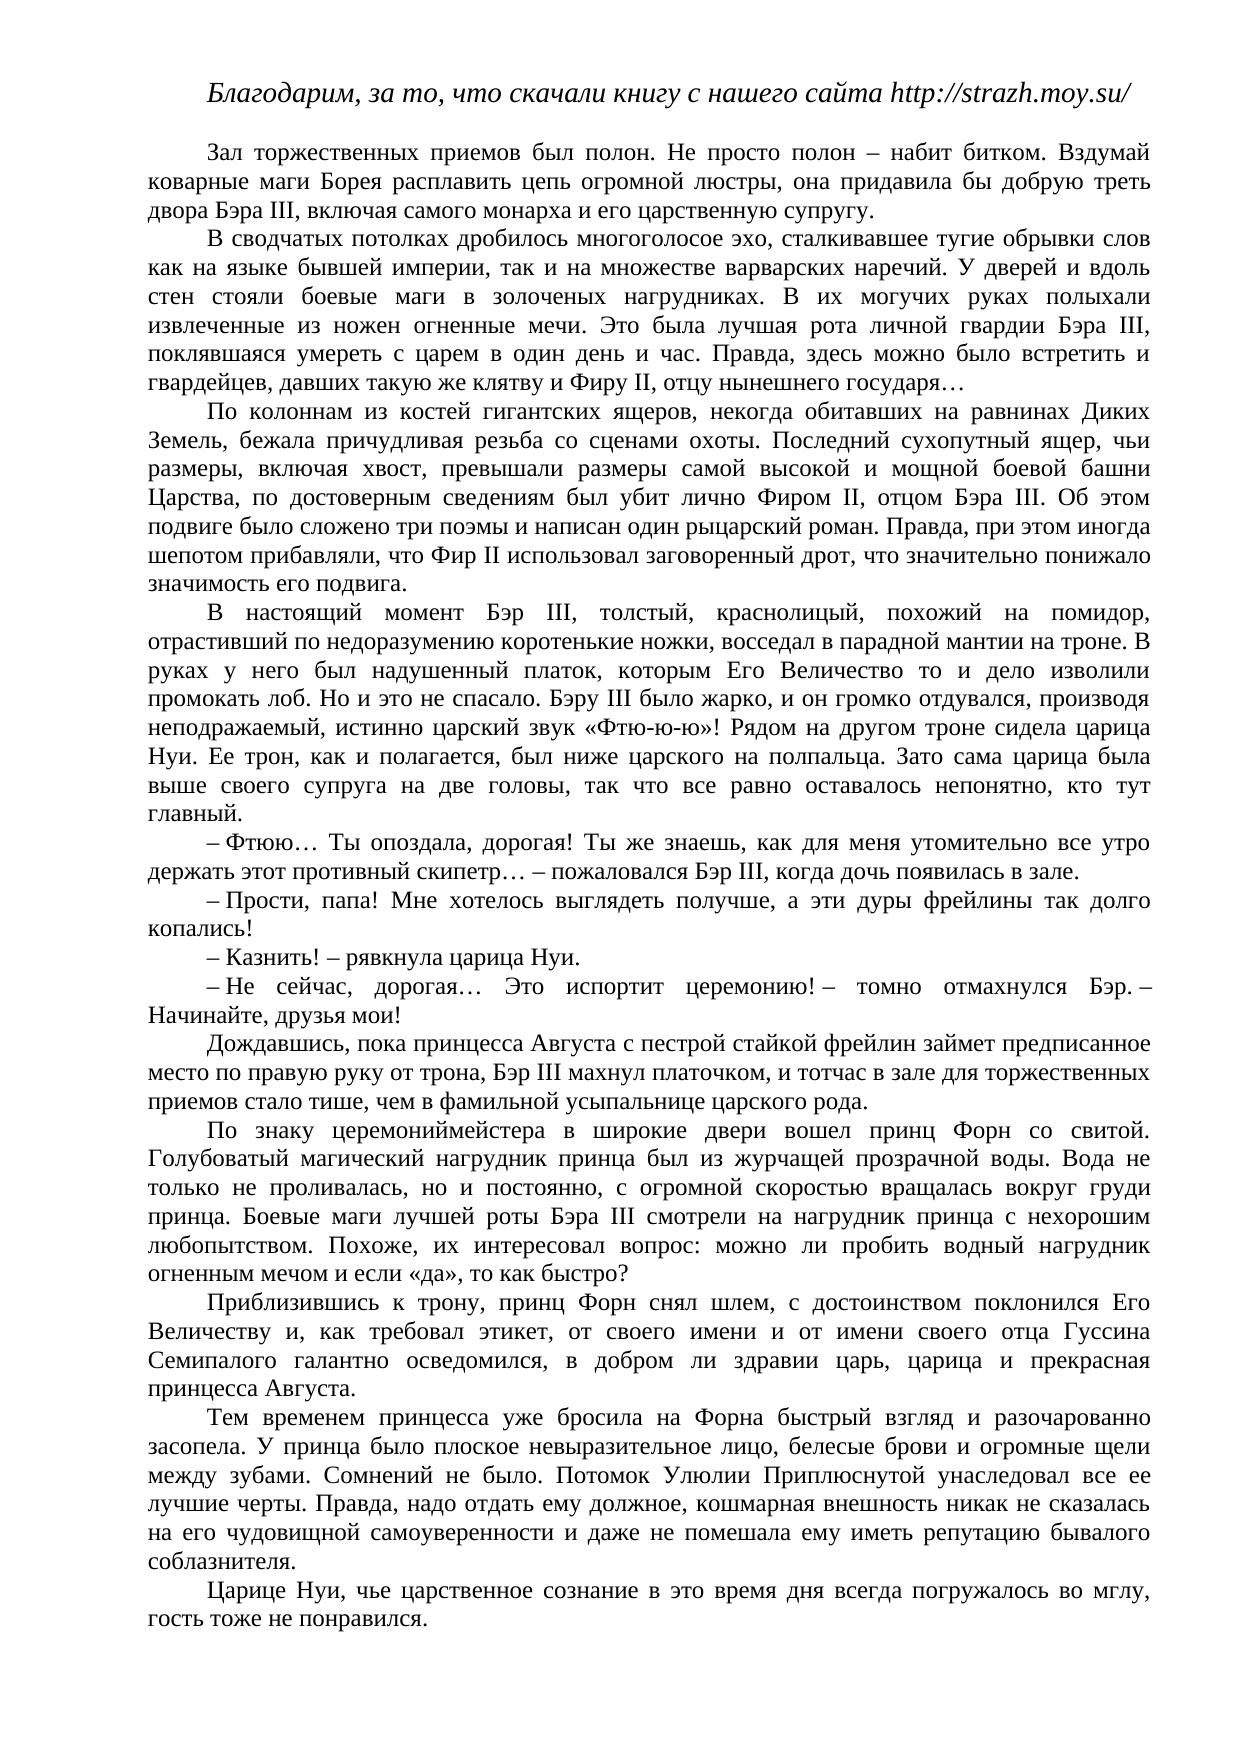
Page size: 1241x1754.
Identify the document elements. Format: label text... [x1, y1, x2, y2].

text По знаку церемониймейстера в широкие двери вошел принц Форн со свитой. Голубоватый магический нагрудник принца был из журчащей прозрачной воды. Вода не только не проливалась, но и постоянно, с огромной скоростью вращалась вокруг груди принца. Боевые маги лучшей роты Бэра III смотрели на нагрудник принца с нехорошим любопытством. Похоже, их интересовал вопрос: можно ли пробить водный нагрудник огненным мечом и если «да», то как быстро? [148, 1115, 1152, 1287]
text Приблизившись к трону, принц Форн снял шлем, с достоинством поклонился Его Величеству и, как требовал этикет, от своего имени и от имени своего отца Гуссина Семипалого галантно осведомился, в добром ли здравии царь, царица и прекрасная принцесса Августа. [148, 1287, 1152, 1402]
text Тем временем принцесса уже бросила на Форна быстрый взгляд и разочарованно засопела. У принца было плоское невыразительное лицо, белесые брови и огромные щели между зубами. Сомнений не было. Потомок Улюлии Приплюснутой унаследовал все ее лучшие черты. Правда, надо отдать ему должное, кошмарная внешность никак не сказалась на его чудовищной самоуверенности и даже не помешала ему иметь репутацию бывалого соблазнителя. [148, 1402, 1152, 1575]
text – Фтюю… Ты опоздала, дорогая! Ты же знаешь, как для меня утомительно все утро держать этот противный скипетр… – пожаловался Бэр III, когда дочь появилась в зале. [148, 827, 1152, 885]
text – Казнить! – рявкнула царица Нуи. [148, 942, 1152, 971]
text – Не сейчас, дорогая… Это испортит церемонию! – томно отмахнулся Бэр. – Начинайте, друзья мои! [148, 971, 1152, 1028]
text В настоящий момент Бэр III, толстый, краснолицый, похожий на помидор, отрастивший по недоразумению коротенькие ножки, восседал в парадной мантии на троне. В руках у него был надушенный платок, которым Его Величество то и дело изволили промокать лоб. Но и это не спасало. Бэру III было жарко, и он громко отдувался, производя неподражаемый, истинно царский звук «Фтю-ю-ю»! Рядом на другом троне сидела царица Нуи. Ее трон, как и полагается, был ниже царского на полпальца. Зато сама царица была выше своего супруга на две головы, так что все равно оставалось непонятно, кто тут главный. [148, 597, 1152, 827]
text В сводчатых потолках дробилось многоголосое эхо, сталкивавшее тугие обрывки слов как на языке бывшей империи, так и на множестве варварских наречий. У дверей и вдоль стен стояли боевые маги в золоченых нагрудниках. В их могучих руках полыхали извлеченные из ножен огненные мечи. Это была лучшая рота личной гвардии Бэра III, поклявшаяся умереть с царем в один день и час. Правда, здесь можно было встретить и гвардейцев, давших такую же клятву и Фиру II, отцу нынешнего государя… [148, 223, 1152, 396]
text Зал торжественных приемов был полон. Не просто полон – набит битком. Вздумай коварные маги Борея расплавить цепь огромной люстры, она придавила бы добрую треть двора Бэра III, включая самого монарха и его царственную супругу. [148, 137, 1152, 223]
text – Прости, папа! Мне хотелось выглядеть получше, а эти дуры фрейлины так долго копались! [148, 885, 1152, 942]
text По колоннам из костей гигантских ящеров, некогда обитавших на равнинах Диких Земель, бежала причудливая резьба со сценами охоты. Последний сухопутный ящер, чьи размеры, включая хвост, превышали размеры самой высокой и мощной боевой башни Царства, по достоверным сведениям был убит лично Фиром II, отцом Бэра III. Об этом подвиге было сложено три поэмы и написан один рыцарский роман. Правда, при этом иногда шепотом прибавляли, что Фир II использовал заговоренный дрот, что значительно понижало значимость его подвига. [148, 396, 1152, 597]
text Царице Нуи, чье царственное сознание в это время дня всегда погружалось во мглу, гость тоже не понравился. [148, 1575, 1152, 1632]
text Дождавшись, пока принцесса Августа с пестрой стайкой фрейлин займет предписанное место по правую руку от трона, Бэр III махнул платочком, и тотчас в зале для торжественных приемов стало тише, чем в фамильной усыпальнице царского рода. [148, 1028, 1152, 1115]
